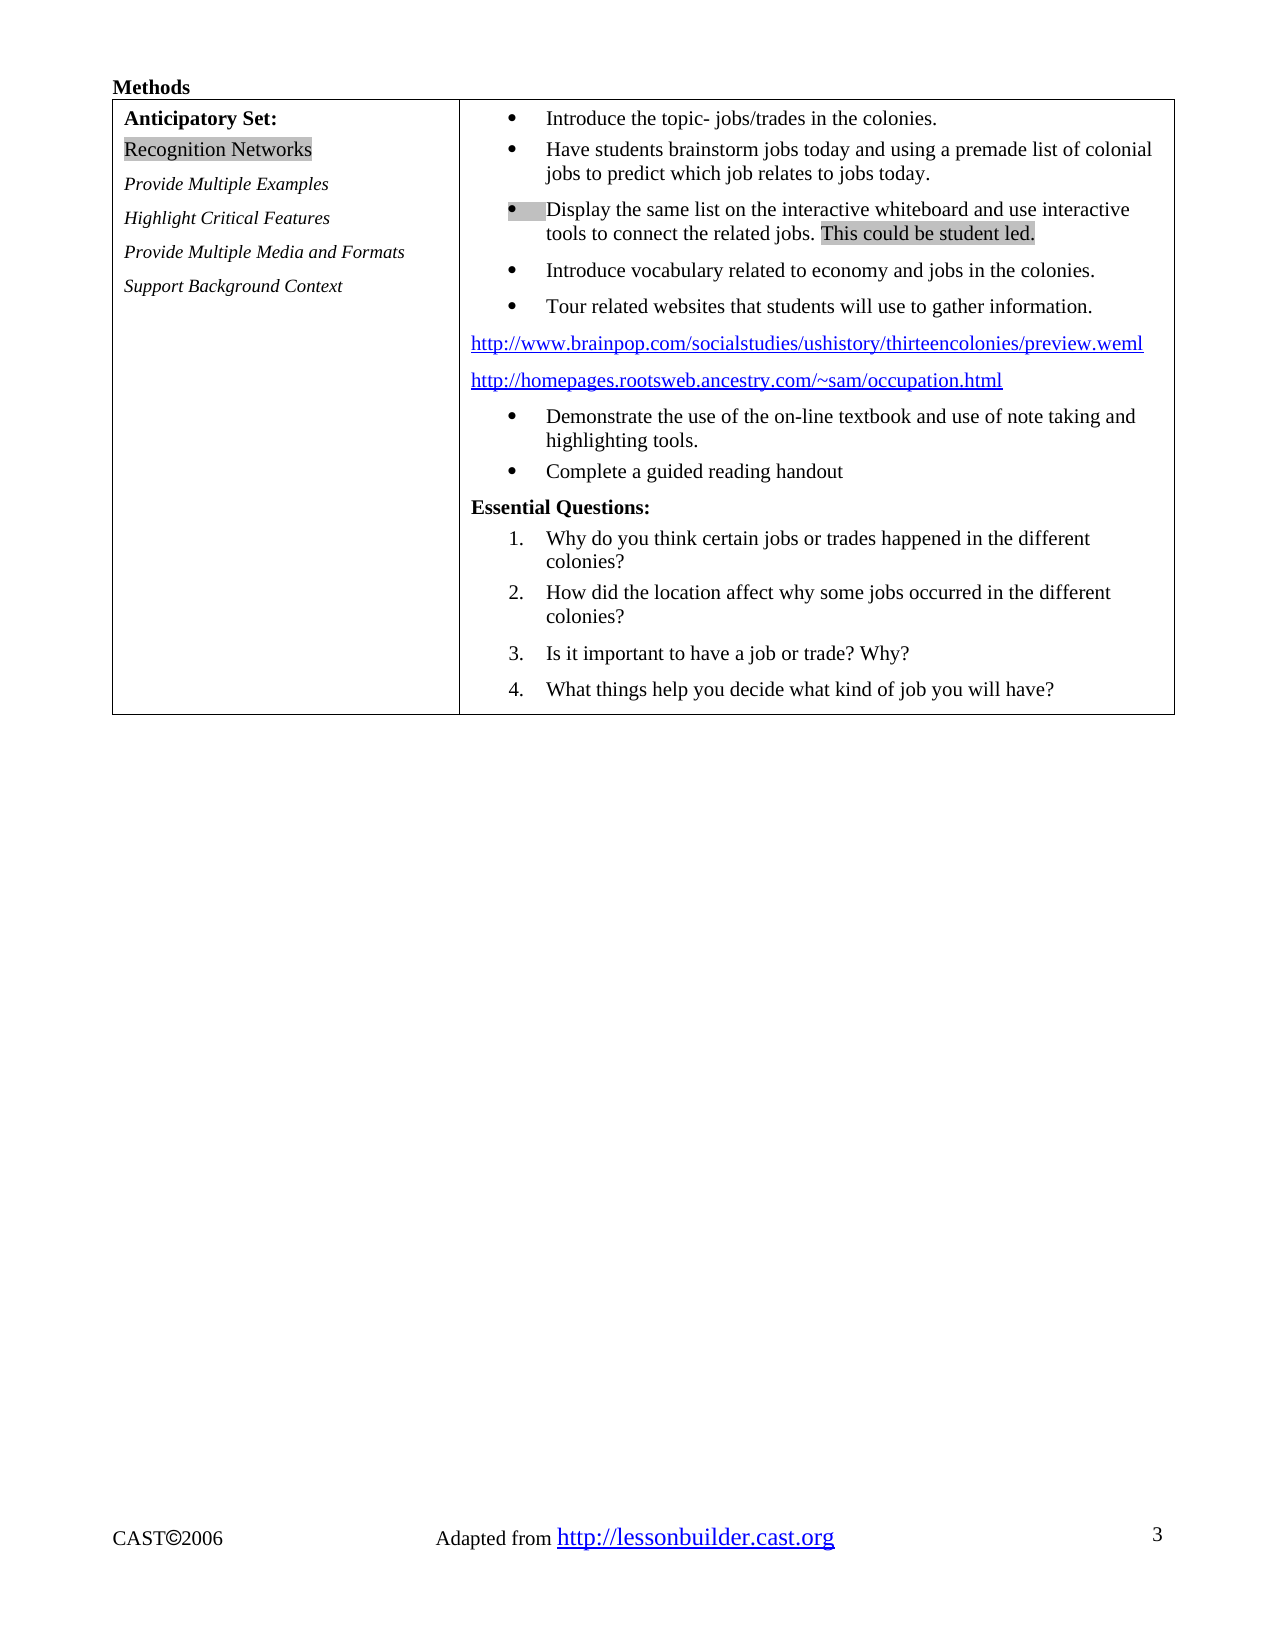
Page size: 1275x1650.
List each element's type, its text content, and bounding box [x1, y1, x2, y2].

text Methods [112, 75, 1162, 99]
table_header Introduce the topic- jobs/trades in the colonies. Have students brainstorm jobs today and using a premade list of colonial jobs to predict which job relates to jobs today. Display the same list on the interactive whiteboard and use interactive tools to connect the related jobs. This could be student led. Introduce vocabulary related to economy and jobs in the colonies. Tour related websites that students will use to gather information. http://www.brainpop.com/socialstudies/ushistory/thirteencolonies/preview.weml http://homepages.rootsweb.ancestry.com/~sam/occupation.html Demonstrate the use of the on-line textbook and use of note taking and highlighting tools. Complete a guided reading handout Essential Questions: Why do you think certain jobs or trades happened in the different colonies? How did the location affect why some jobs occurred in the different colonies? Is it important to have a job or trade? Why? What things help you decide what kind of job you will have? [460, 100, 1174, 713]
table_header Anticipatory Set: Recognition Networks Provide Multiple Examples Highlight Critical Features Provide Multiple Media and Formats Support Background Context [113, 100, 459, 713]
